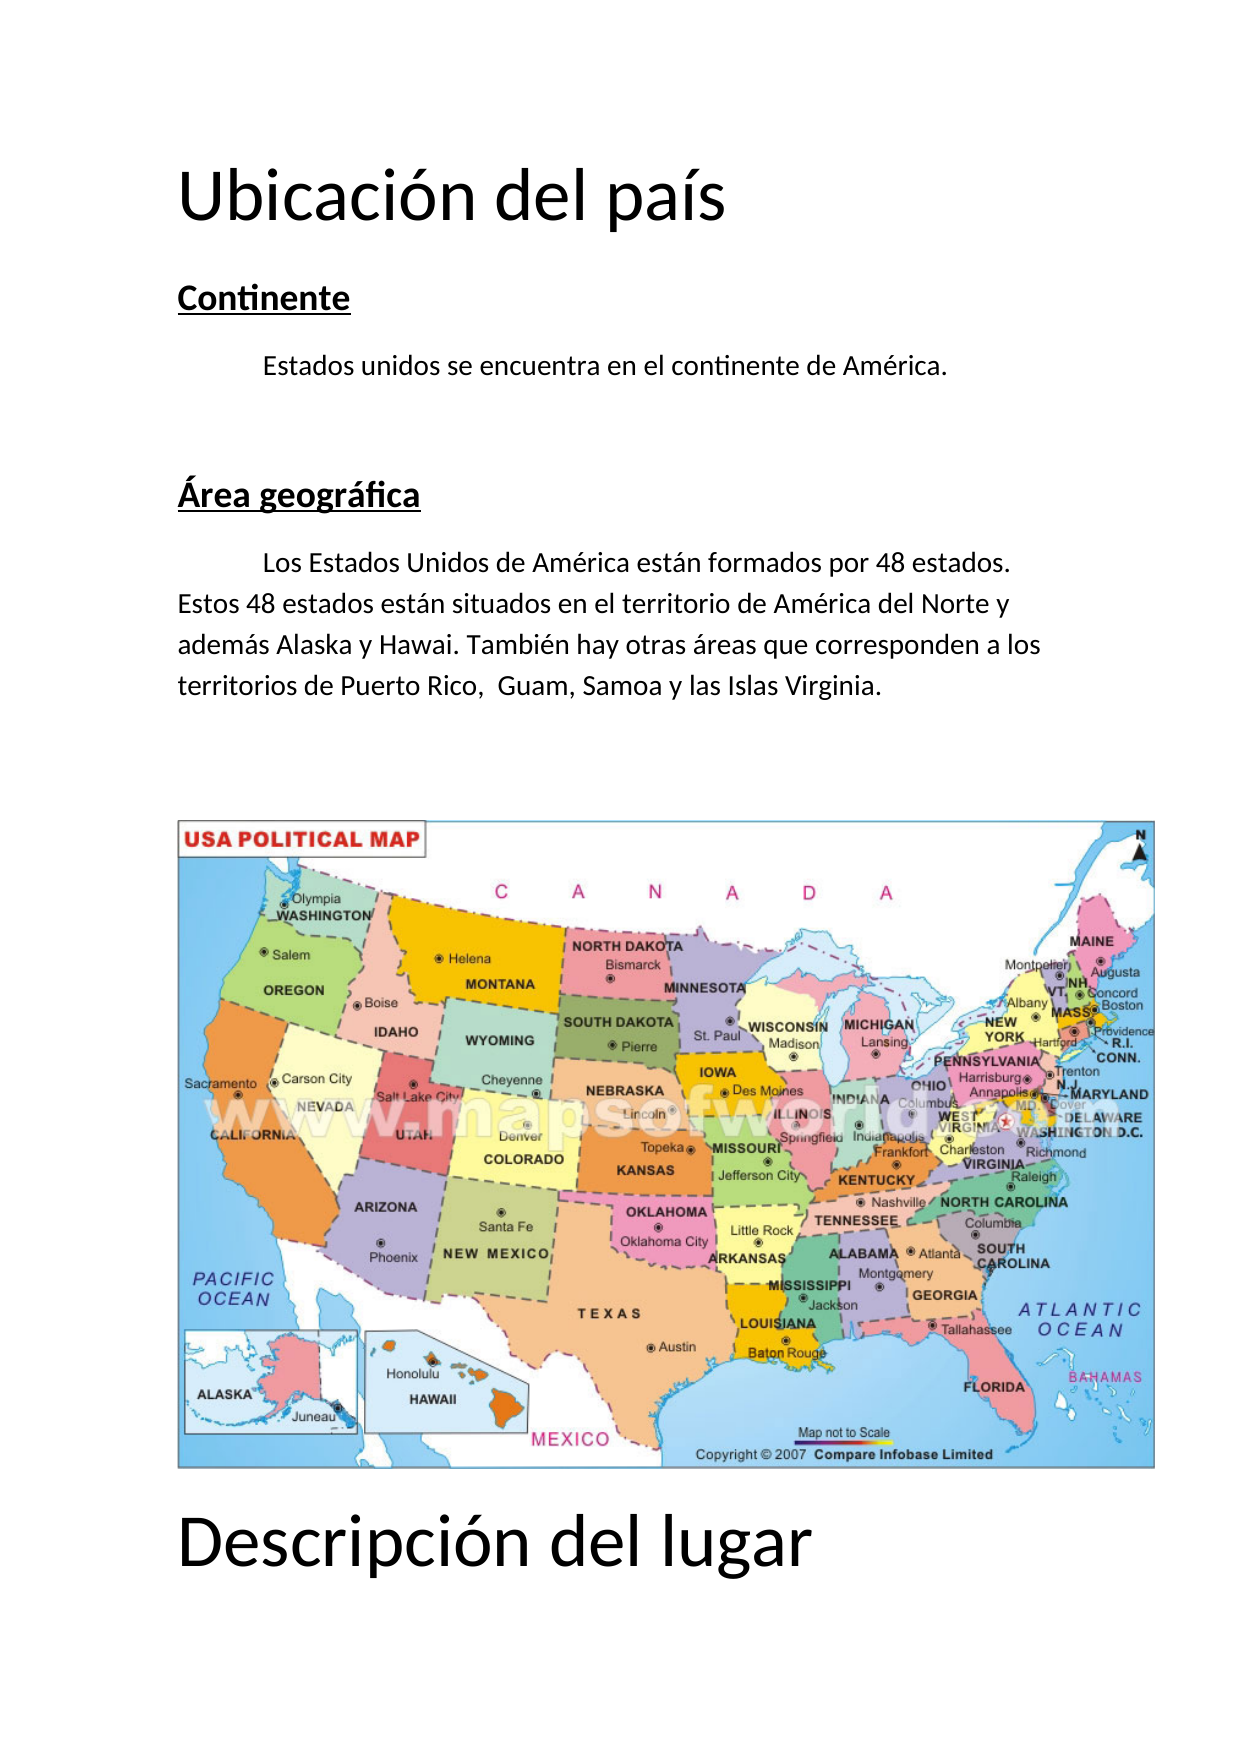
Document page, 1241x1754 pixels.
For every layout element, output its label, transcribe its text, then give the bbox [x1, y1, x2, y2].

text Continente [177, 274, 1063, 319]
text Área geográfica [177, 471, 1063, 517]
text Descripción del lugar [177, 1493, 1063, 1585]
text Los Estados Unidos de América están formados por 48 estados. Estos 48 estados están situados en el territorio de América del Norte y además Alaska y Hawai. También hay otras áreas que corresponden a los territorios de Puerto Rico, Guam, Samoa y las Islas Virginia. [177, 544, 1063, 703]
text Estados unidos se encuentra en el continente de América. [177, 347, 1063, 383]
text Ubicación del país [177, 148, 1063, 239]
picture [177, 820, 1155, 1469]
